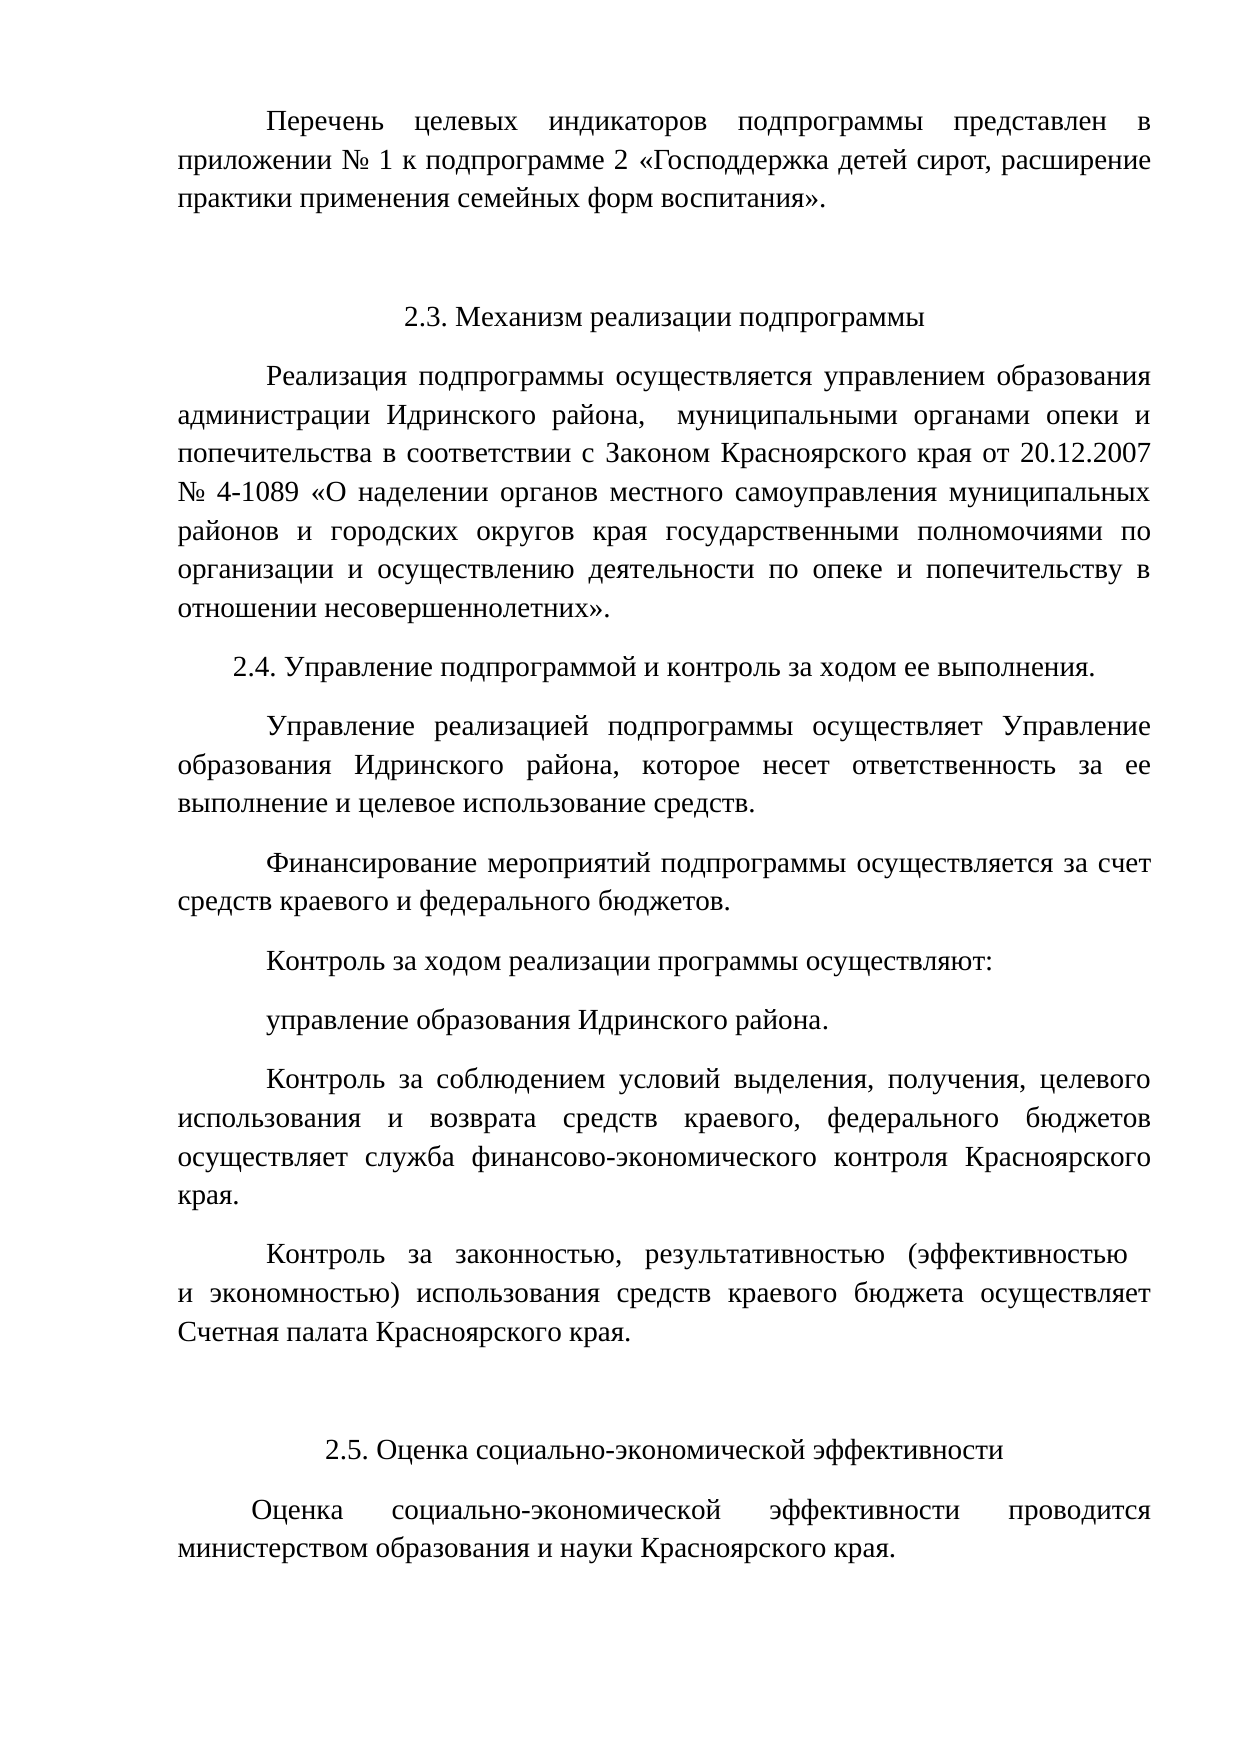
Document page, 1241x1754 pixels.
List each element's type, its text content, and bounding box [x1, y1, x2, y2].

text Оценка социально-экономической эффективности проводится министерством образования и науки Красноярского края. [177, 1492, 1152, 1564]
text Финансирование мероприятий подпрограммы осуществляется за счет средств краевого и федерального бюджетов. [177, 845, 1152, 917]
text Контроль за законностью, результативностью (эффективностью и экономностью) использования средств краевого бюджета осуществляет Счетная палата Красноярского края. [177, 1237, 1152, 1347]
text 2.3. Механизм реализации подпрограммы [177, 299, 1152, 333]
text Контроль за соблюдением условий выделения, получения, целевого использования и возврата средств краевого, федерального бюджетов осуществляет служба финансово-экономического контроля Красноярского края. [177, 1062, 1152, 1211]
text Управление реализацией подпрограммы осуществляет Управление образования Идринского района, которое несет ответственность за ее выполнение и целевое использование средств. [177, 708, 1152, 819]
text 2.4. Управление подпрограммой и контроль за ходом ее выполнения. [177, 649, 1152, 683]
text управление образования Идринского района. [177, 1002, 1152, 1036]
text Контроль за ходом реализации программы осуществляют: [177, 943, 1152, 976]
text Реализация подпрограммы осуществляется управлением образования администрации Идринского района, муниципальными органами опеки и попечительства в соответствии с Законом Красноярского края от 20.12.2007 № 4-1089 «О наделении органов местного самоуправления муниципальных районов и городских округов края государственными полномочиями по организации и осуществлению деятельности по опеке и попечительству в отношении несовершеннолетних». [177, 358, 1152, 623]
text 2.5. Оценка социально-экономической эффективности [177, 1432, 1152, 1466]
text Перечень целевых индикаторов подпрограммы представлен в приложении № 1 к подпрограмме 2 «Господдержка детей сирот, расширение практики применения семейных форм воспитания». [177, 103, 1152, 214]
